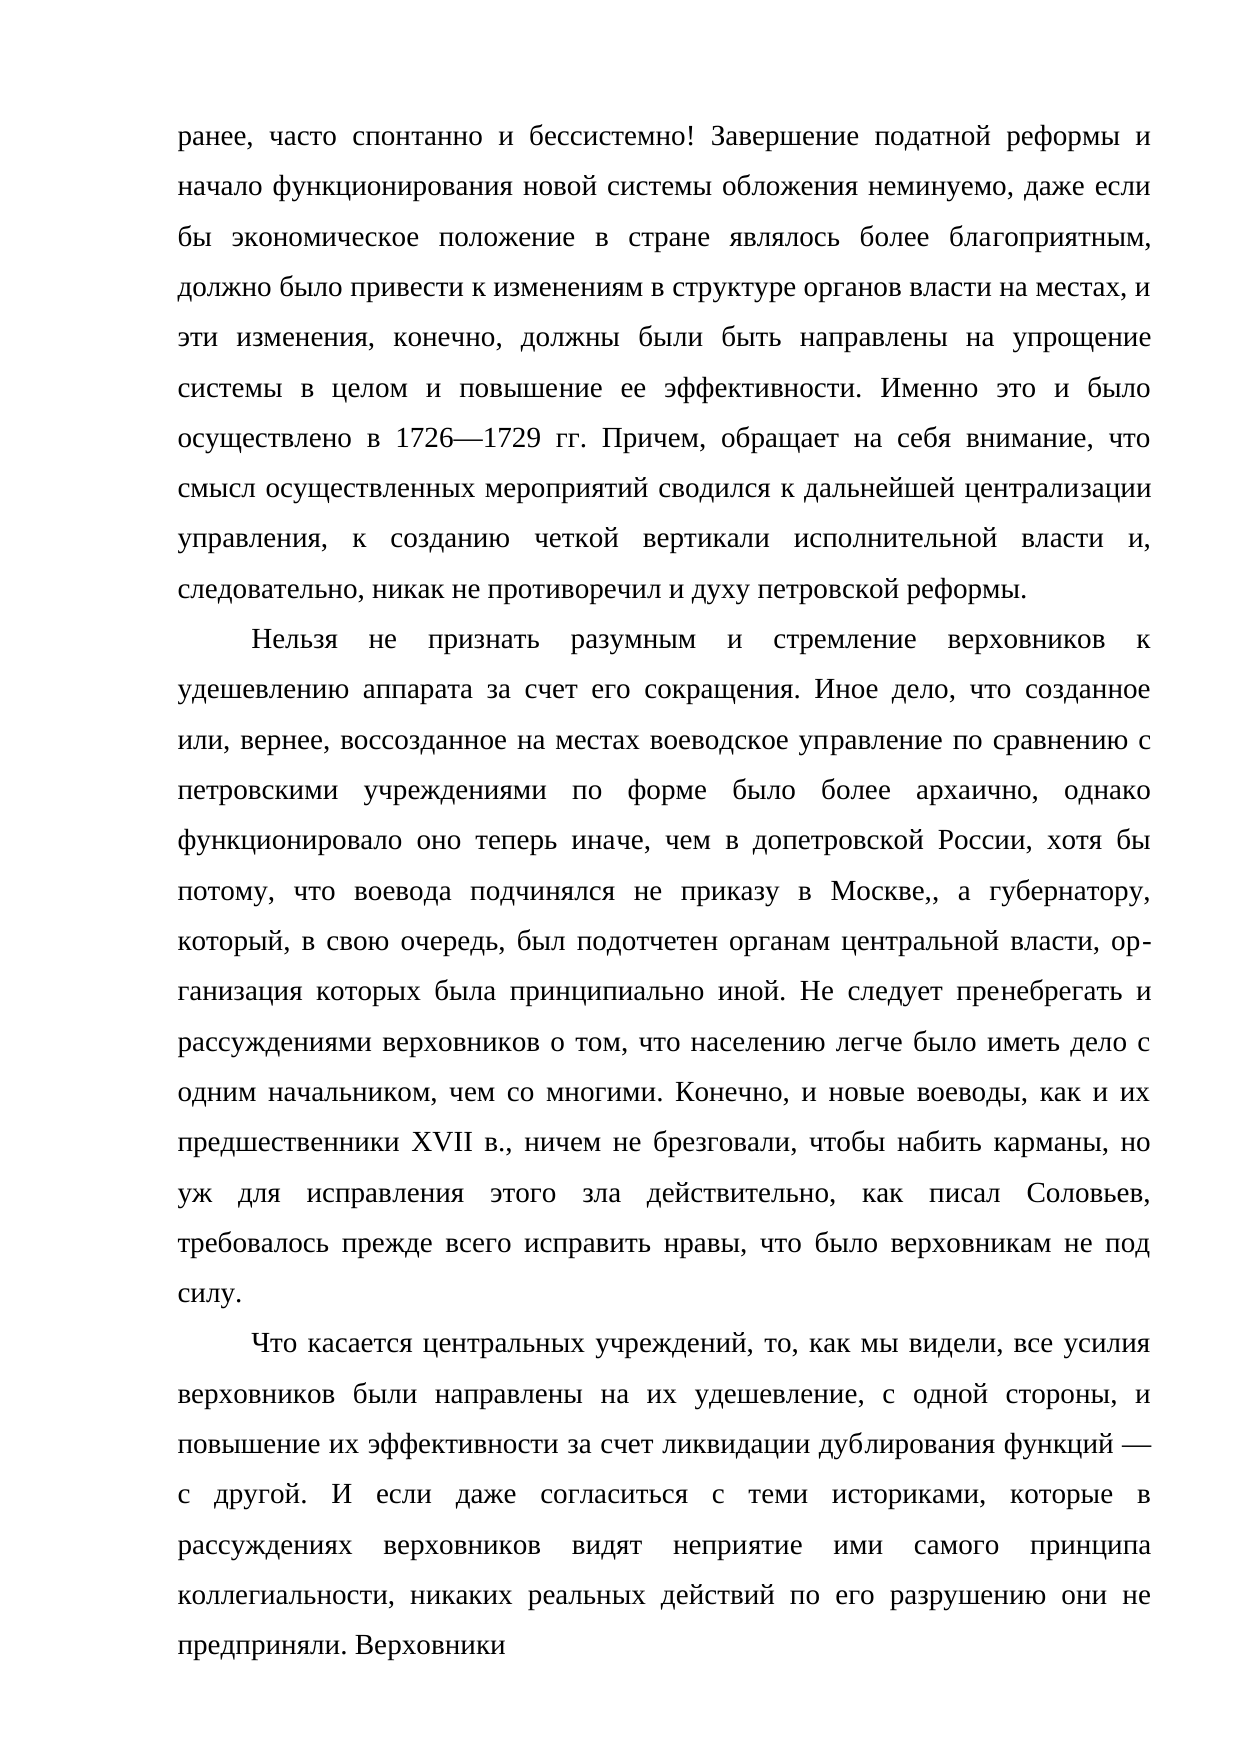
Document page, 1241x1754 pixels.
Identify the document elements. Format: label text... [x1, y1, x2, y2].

text Нельзя не признать разумным и стремление верховников к удешевлению аппарата за счет его сокращения. Иное дело, что созданное или, вернее, воссозданное на местах воеводское управление по сравнению с петровскими учреждениями по форме было более архаично, однако функционировало оно теперь иначе, чем в допетровской России, хотя бы потому, что воевода подчинялся не приказу в Москве,, а губернатору, который, в свою очередь, был подотчетен органам центральной власти, организация которых была принципиально иной. Не следует пренебрегать и рассуждениями верховников о том, что населению легче было иметь дело с одним начальником, чем со многими. Конечно, и новые воеводы, как и их предшественники XVII в., ничем не брезговали, чтобы набить карманы, но уж для исправления этого зла действительно, как писал Соловьев, требовалось прежде всего исправить нравы, что было верховникам не под силу. [177, 621, 1152, 1309]
text Что касается центральных учреждений, то, как мы видели, все усилия верховников были направлены на их удешевление, с одной стороны, и повышение их эффективности за счет ликвидации дублирования функций — с другой. И если даже согласиться с теми историками, которые в рассуждениях верховников видят неприятие ими самого принципа коллегиальности, никаких реальных действий по его разрушению они не предприняли. Верховники [177, 1326, 1152, 1661]
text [177, 118, 1152, 604]
